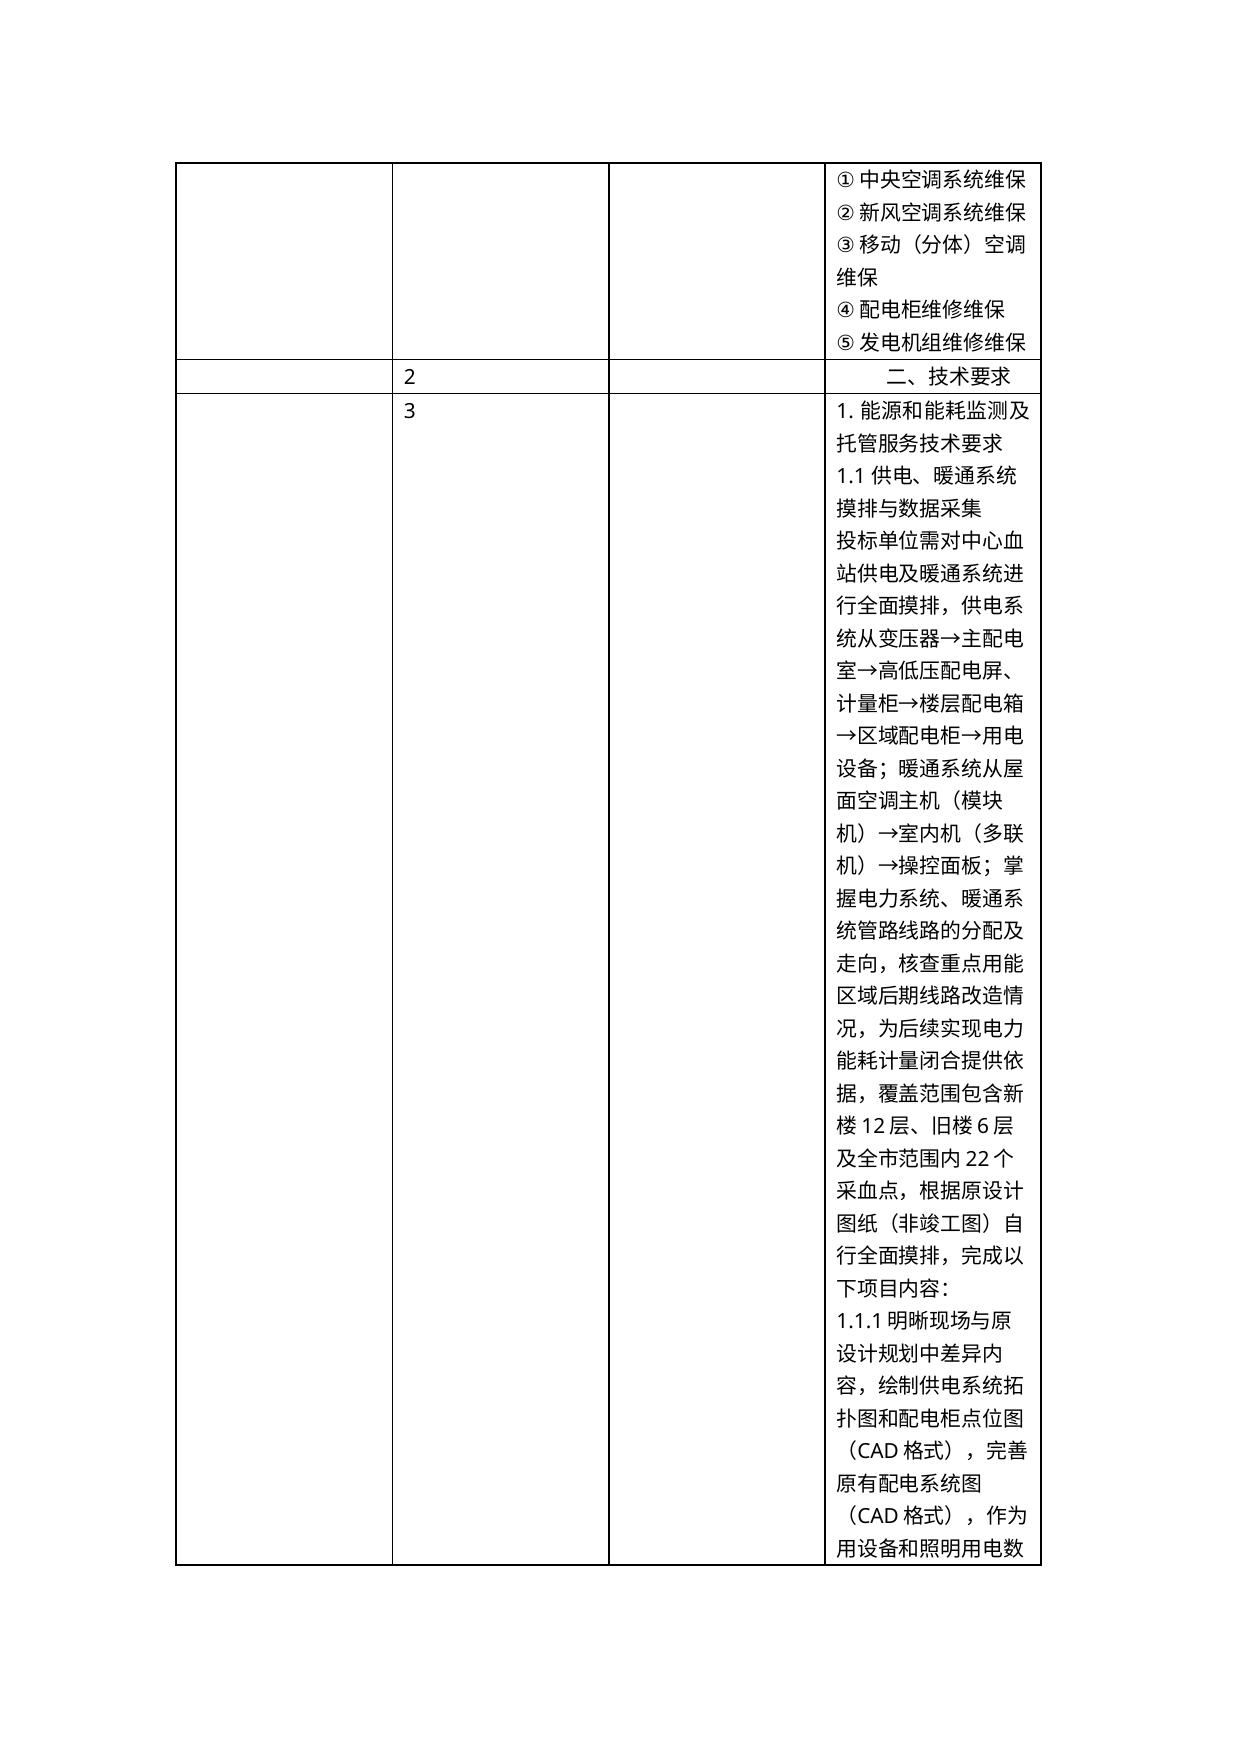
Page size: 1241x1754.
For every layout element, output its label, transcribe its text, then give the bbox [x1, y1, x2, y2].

table_cell [177, 360, 392, 393]
table_cell [610, 360, 824, 393]
table_cell [177, 164, 392, 358]
table_cell 3 [393, 394, 608, 1564]
table_cell 1 [393, 164, 608, 358]
table_cell [177, 394, 392, 1564]
table_cell 2 [393, 360, 608, 393]
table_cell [826, 394, 1040, 1564]
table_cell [826, 164, 1040, 358]
table_cell [610, 394, 824, 1564]
table_cell [610, 164, 824, 358]
table_cell 二、技术要求 [826, 360, 1040, 393]
